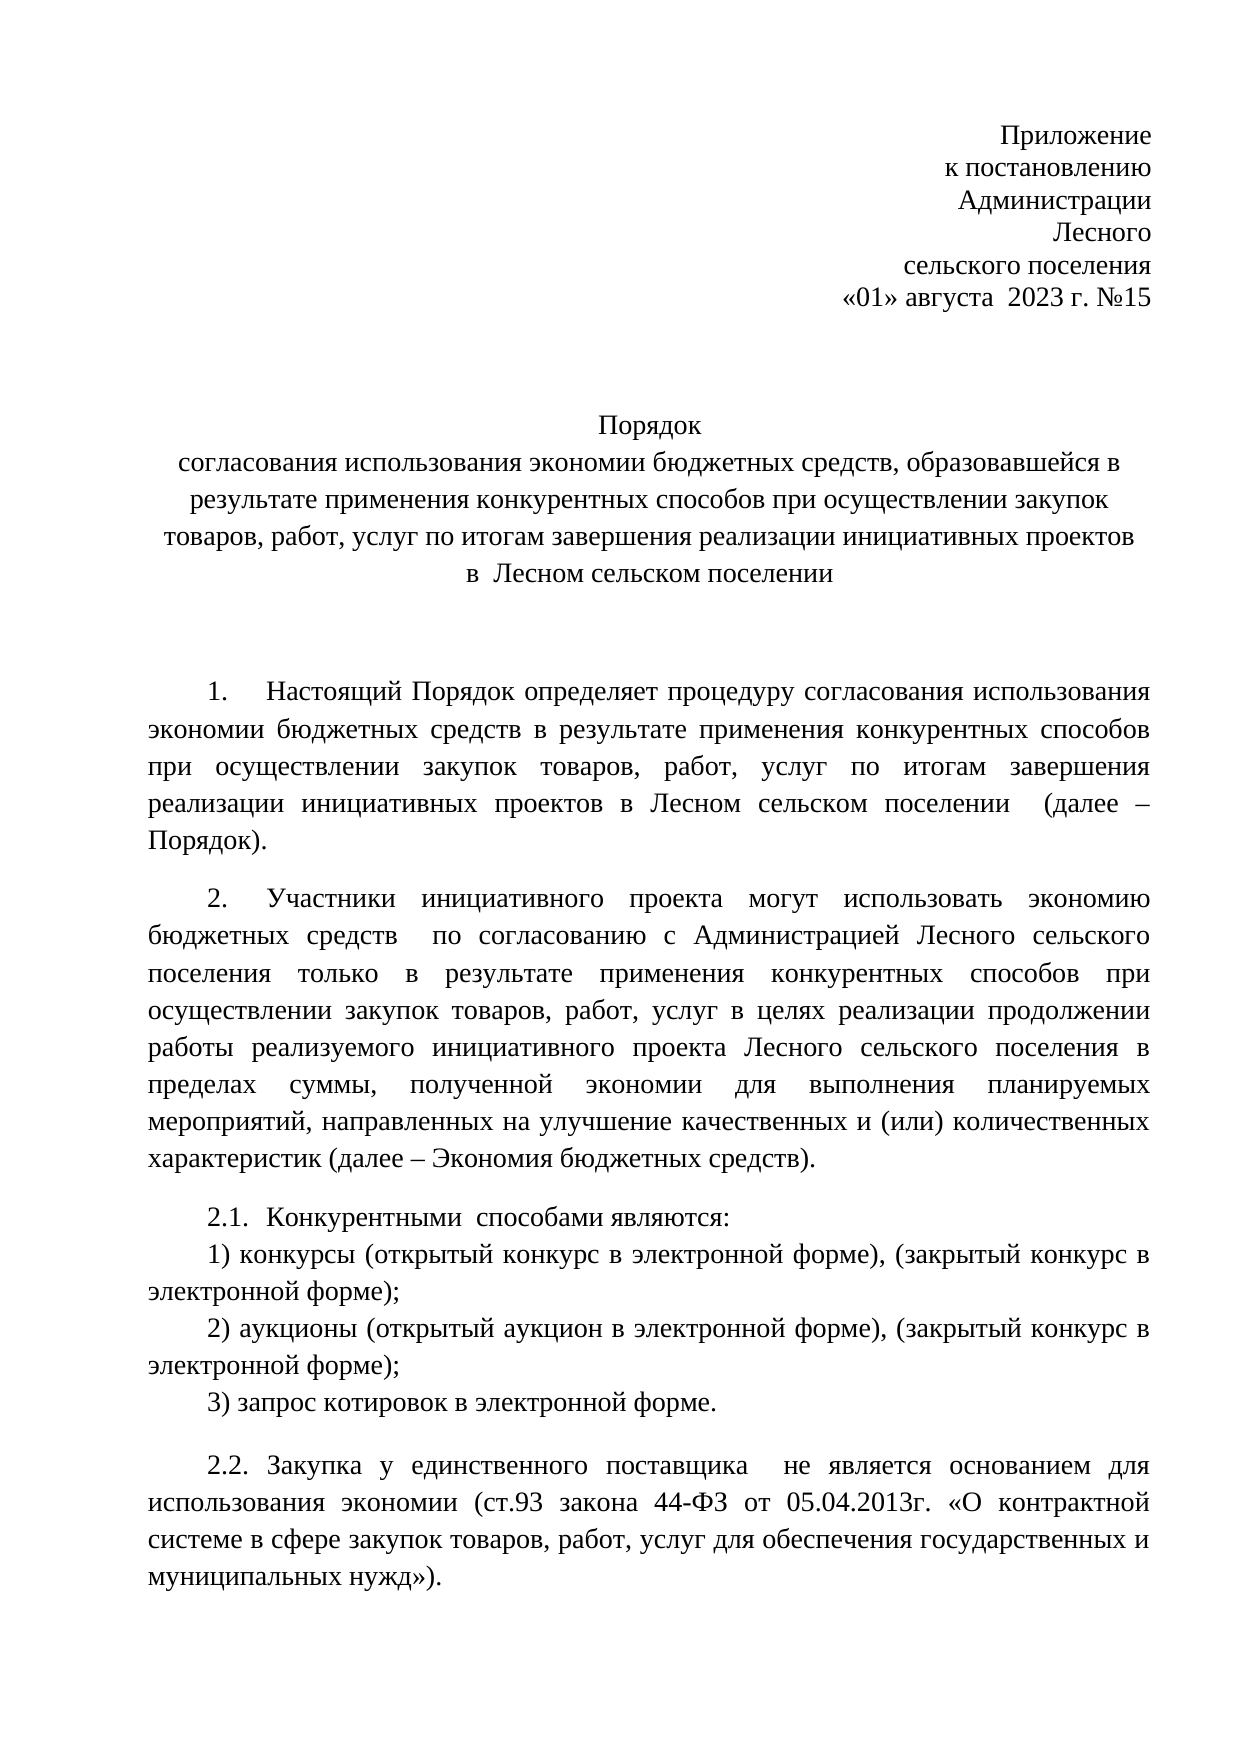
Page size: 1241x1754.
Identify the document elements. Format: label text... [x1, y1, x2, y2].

title 3) запрос котировок в электронной форме. [148, 1386, 1152, 1418]
text Порядок [148, 408, 1152, 440]
title Настоящий Порядок определяет процедуру согласования использования экономии бюджетных средств в результате применения конкурентных способов при осуществлении закупок товаров, работ, услуг по итогам завершения реализации инициативных проектов в Лесном сельском поселении (далее – Порядок). [148, 672, 1152, 856]
text к постановлению [148, 151, 1152, 183]
title 2.2. Закупка у единственного поставщика не является основанием для использования экономии (ст.93 закона 44-ФЗ от 05.04.2013г. «О контрактной системе в сфере закупок товаров, работ, услуг для обеспечения государственных и муниципальных нужд»). [148, 1448, 1152, 1592]
title согласования использования экономии бюджетных средств, образовавшейся в результате применения конкурентных способов при осуществлении закупок товаров, работ, услуг по итогам завершения реализации инициативных проектов в Лесном сельском поселении [148, 445, 1152, 589]
title Участники инициативного проекта могут использовать экономию бюджетных средств по согласованию с Администрацией Лесного сельского поселения только в результате применения конкурентных способов при осуществлении закупок товаров, работ, услуг в целях реализации продолжении работы реализуемого инициативного проекта Лесного сельского поселения в пределах суммы, полученной экономии для выполнения планируемых мероприятий, направленных на улучшение качественных и (или) количественных характеристик (далее – Экономия бюджетных средств). [148, 881, 1152, 1174]
text Администрации [148, 183, 1152, 215]
text сельского поселения [148, 248, 1152, 280]
title 2) аукционы (открытый аукцион в электронной форме), (закрытый конкурс в электронной форме); [148, 1311, 1152, 1381]
text «01» августа 2023 г. №15 [665, 280, 1152, 312]
text Приложение [148, 118, 1152, 151]
title Конкурентными способами являются: [148, 1199, 1152, 1232]
text Лесного [148, 215, 1152, 248]
title 1) конкурсы (открытый конкурс в электронной форме), (закрытый конкурс в электронной форме); [148, 1237, 1152, 1306]
